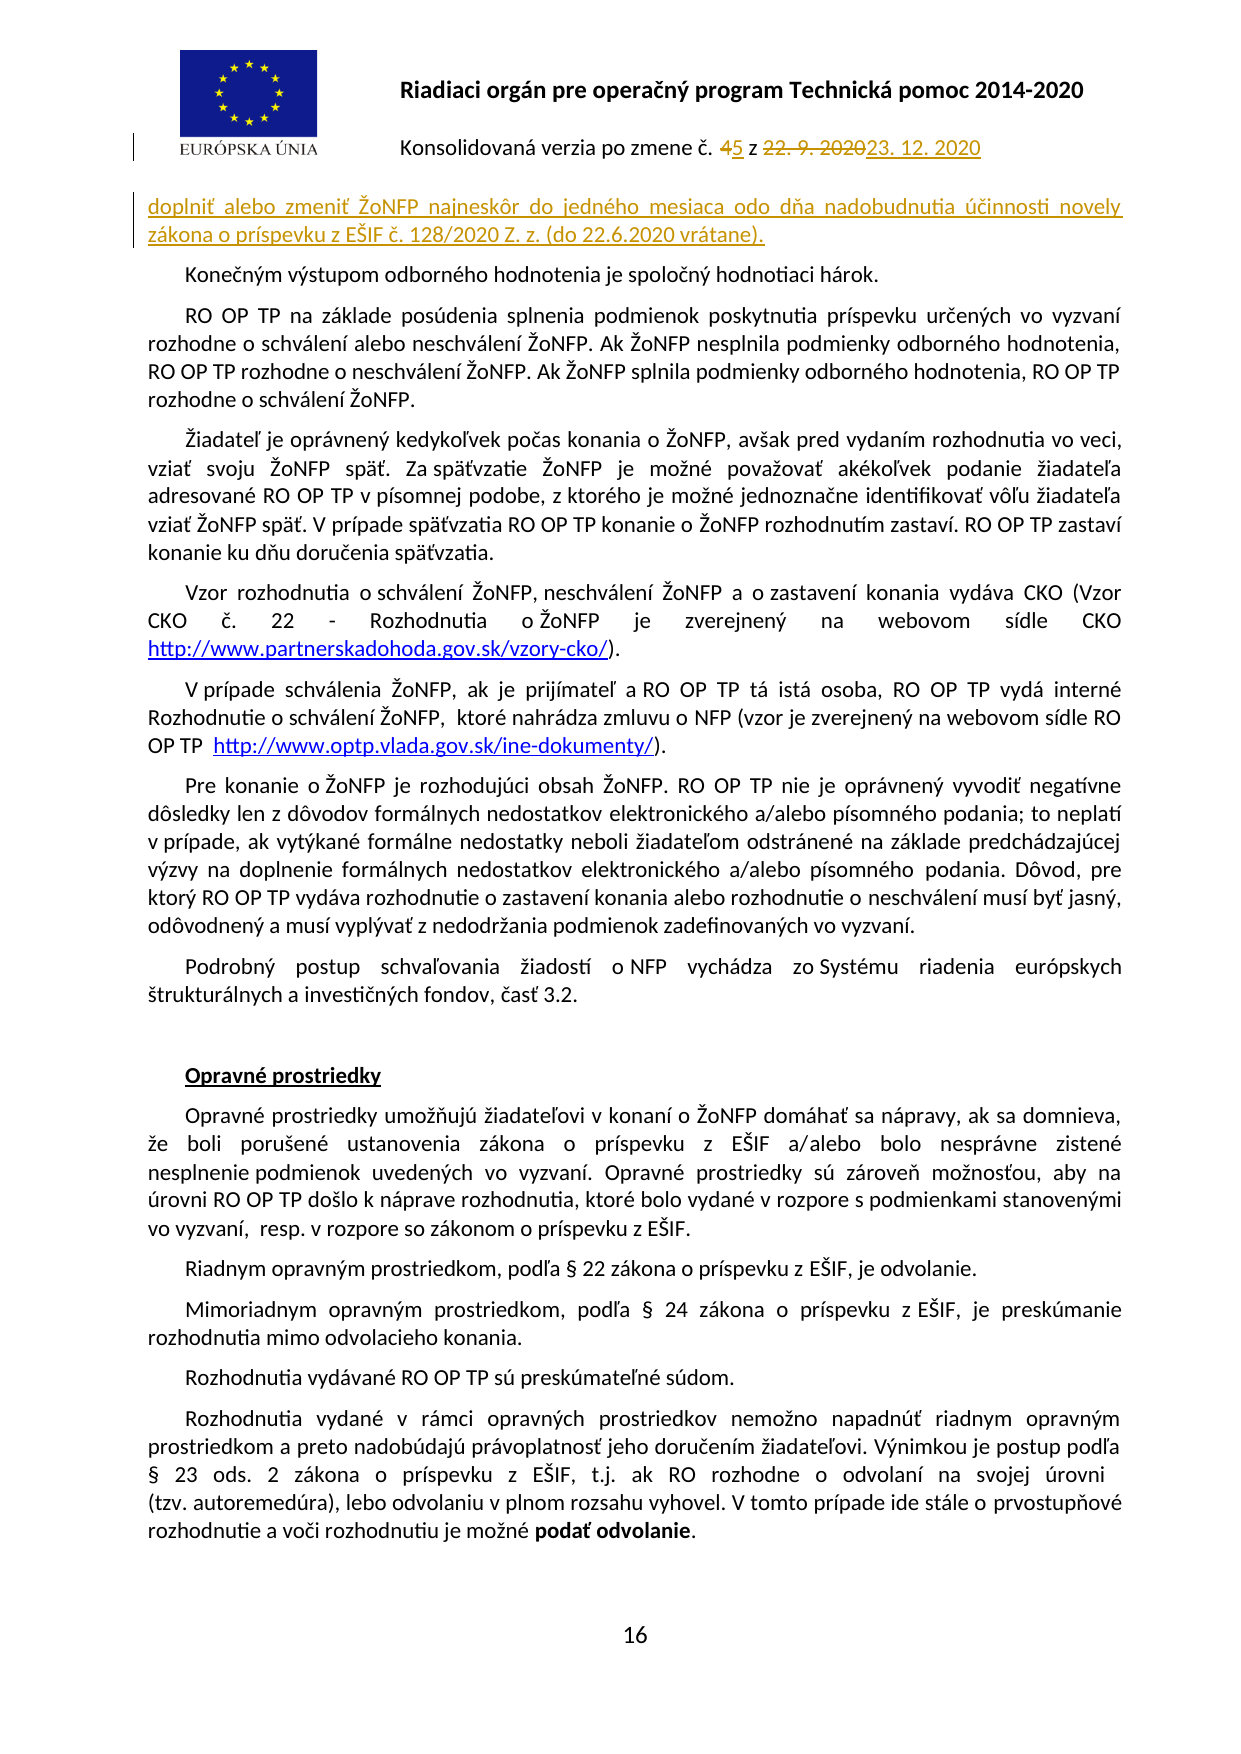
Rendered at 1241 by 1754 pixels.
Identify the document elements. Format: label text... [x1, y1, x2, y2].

text Rozhodnutia vydávané RO OP TP sú preskúmateľné súdom. [148, 1363, 1122, 1391]
text Pre konanie o ŽoNFP je rozhodujúci obsah ŽoNFP. RO OP TP nie je oprávnený vyvodiť negatívne dôsledky len z dôvodov formálnych nedostatkov elektronického a/alebo písomného podania; to neplatí v prípade, ak vytýkané formálne nedostatky neboli žiadateľom odstránené na základe predchádzajúcej výzvy na doplnenie formálnych nedostatkov elektronického a/alebo písomného podania. Dôvod, pre ktorý RO OP TP vydáva rozhodnutie o zastavení konania alebo rozhodnutie o neschválení musí byť jasný, odôvodnený a musí vyplývať z nedodržania podmienok zadefinovaných vo vyzvaní. [148, 771, 1122, 939]
text Mimoriadnym opravným prostriedkom, podľa § 24 zákona o príspevku z EŠIF, je preskúmanie rozhodnutia mimo odvolacieho konania. [148, 1295, 1122, 1351]
text RO OP TP na základe posúdenia splnenia podmienok poskytnutia príspevku určených vo vyzvaní rozhodne o schválení alebo neschválení ŽoNFP. Ak ŽoNFP nesplnila podmienky odborného hodnotenia, RO OP TP rozhodne o neschválení ŽoNFP. Ak ŽoNFP splnila podmienky odborného hodnotenia, RO OP TP rozhodne o schválení ŽoNFP. [148, 301, 1122, 413]
text Riadnym opravným prostriedkom, podľa § 22 zákona o príspevku z EŠIF, je odvolanie. [148, 1254, 1122, 1282]
text Vzor rozhodnutia o schválení ŽoNFP, neschválení ŽoNFP a o zastavení konania vydáva CKO (Vzor CKO č. 22 - Rozhodnutia o ŽoNFP je zverejnený na webovom sídle CKO http://www.partnerskadohoda.gov.sk/vzory-cko/). [148, 578, 1122, 662]
text Podrobný postup schvaľovania žiadostí o NFP vychádza zo Systému riadenia európskych štrukturálnych a investičných fondov, časť 3.2. [148, 952, 1122, 1008]
text V prípade schválenia ŽoNFP, ak je prijímateľ a RO OP TP tá istá osoba, RO OP TP vydá interné Rozhodnutie o schválení ŽoNFP, ktoré nahrádza zmluvu o NFP (vzor je zverejnený na webovom sídle RO OP TP http://www.optp.vlada.gov.sk/ine-dokumenty/). [148, 675, 1122, 759]
text Opravné prostriedky umožňujú žiadateľovi v konaní o ŽoNFP domáhať sa nápravy, ak sa domnieva, že boli porušené ustanovenia zákona o príspevku z EŠIF a/alebo bolo nesprávne zistené nesplnenie podmienok uvedených vo vyzvaní. Opravné prostriedky sú zároveň možnosťou, aby na úrovni RO OP TP došlo k náprave rozhodnutia, ktoré bolo vydané v rozpore s podmienkami stanovenými vo vyzvaní, resp. v rozpore so zákonom o príspevku z EŠIF. [148, 1102, 1122, 1242]
text Konečným výstupom odborného hodnotenia je spoločný hodnotiaci hárok. [148, 261, 1122, 288]
text Rozhodnutia vydané v rámci opravných prostriedkov nemožno napadnúť riadnym opravným prostriedkom a preto nadobúdajú právoplatnosť jeho doručením žiadateľovi. Výnimkou je postup podľa § 23 ods. 2 zákona o príspevku z EŠIF, t.j. ak RO rozhodne o odvolaní na svojej úrovni (tzv. autoremedúra), lebo odvolaniu v plnom rozsahu vyhovel. V tomto prípade ide stále o prvostupňové rozhodnutie a voči rozhodnutiu je možné podať odvolanie. [148, 1404, 1122, 1544]
picture [179, 50, 318, 155]
text Žiadateľ je oprávnený kedykoľvek počas konania o ŽoNFP, avšak pred vydaním rozhodnutia vo veci, vziať svoju ŽoNFP späť. Za späťvzatie ŽoNFP je možné považovať akékoľvek podanie žiadateľa adresované RO OP TP v písomnej podobe, z ktorého je možné jednoznačne identifikovať vôľu žiadateľa vziať ŽoNFP späť. V prípade späťvzatia RO OP TP konanie o ŽoNFP rozhodnutím zastaví. RO OP TP zastaví konanie ku dňu doručenia späťvzatia. [148, 426, 1122, 566]
text Opravné prostriedky [148, 1061, 1122, 1089]
